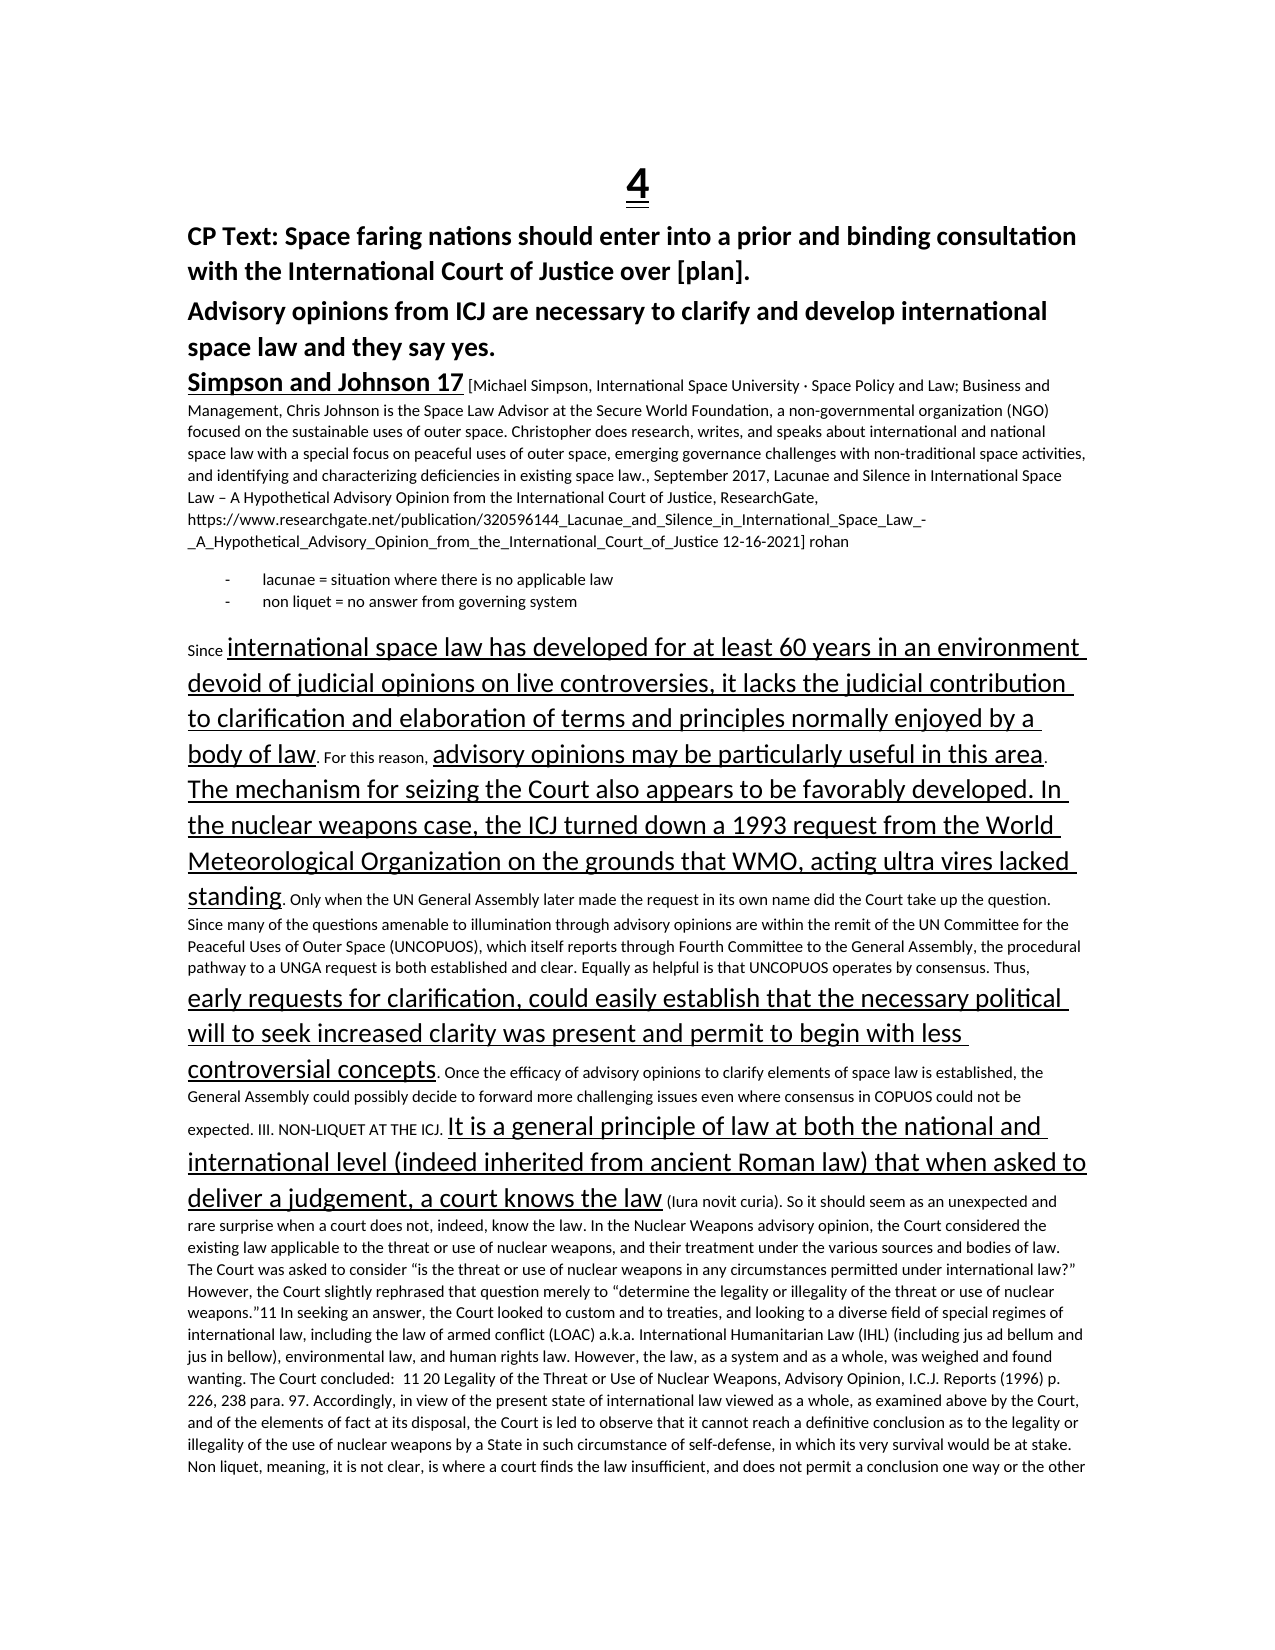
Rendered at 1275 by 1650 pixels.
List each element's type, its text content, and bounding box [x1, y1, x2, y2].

subtitle 4 [187, 154, 1087, 210]
list non liquet = no answer from governing system [225, 592, 1087, 612]
list lacunae = situation where there is no applicable law [225, 570, 1087, 590]
subtitle Advisory opinions from ICJ are necessary to clarify and develop international space law and they say yes. [187, 294, 1087, 363]
text Simpson and Johnson 17 [Michael Simpson, International Space University · Space Policy and Law; Business and Management, Chris Johnson is the Space Law Advisor at the Secure World Foundation, a non-governmental organization (NGO) focused on the sustainable uses of outer space. Christopher does research, writes, and speaks about international and national space law with a special focus on peaceful uses of outer space, emerging governance challenges with non-traditional space activities, and identifying and characterizing deficiencies in existing space law., September 2017, Lacunae and Silence in International Space Law – A Hypothetical Advisory Opinion from the International Court of Justice, ResearchGate, https://www.researchgate.net/publication/320596144_Lacunae_and_Silence_in_International_Space_Law_-_A_Hypothetical_Advisory_Opinion_from_the_International_Court_of_Justice 12-16-2021] rohan [187, 365, 1087, 551]
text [187, 1174, 1087, 1476]
subtitle CP Text: Space faring nations should enter into a prior and binding consultation with the International Court of Justice over [plan]. [187, 219, 1087, 287]
